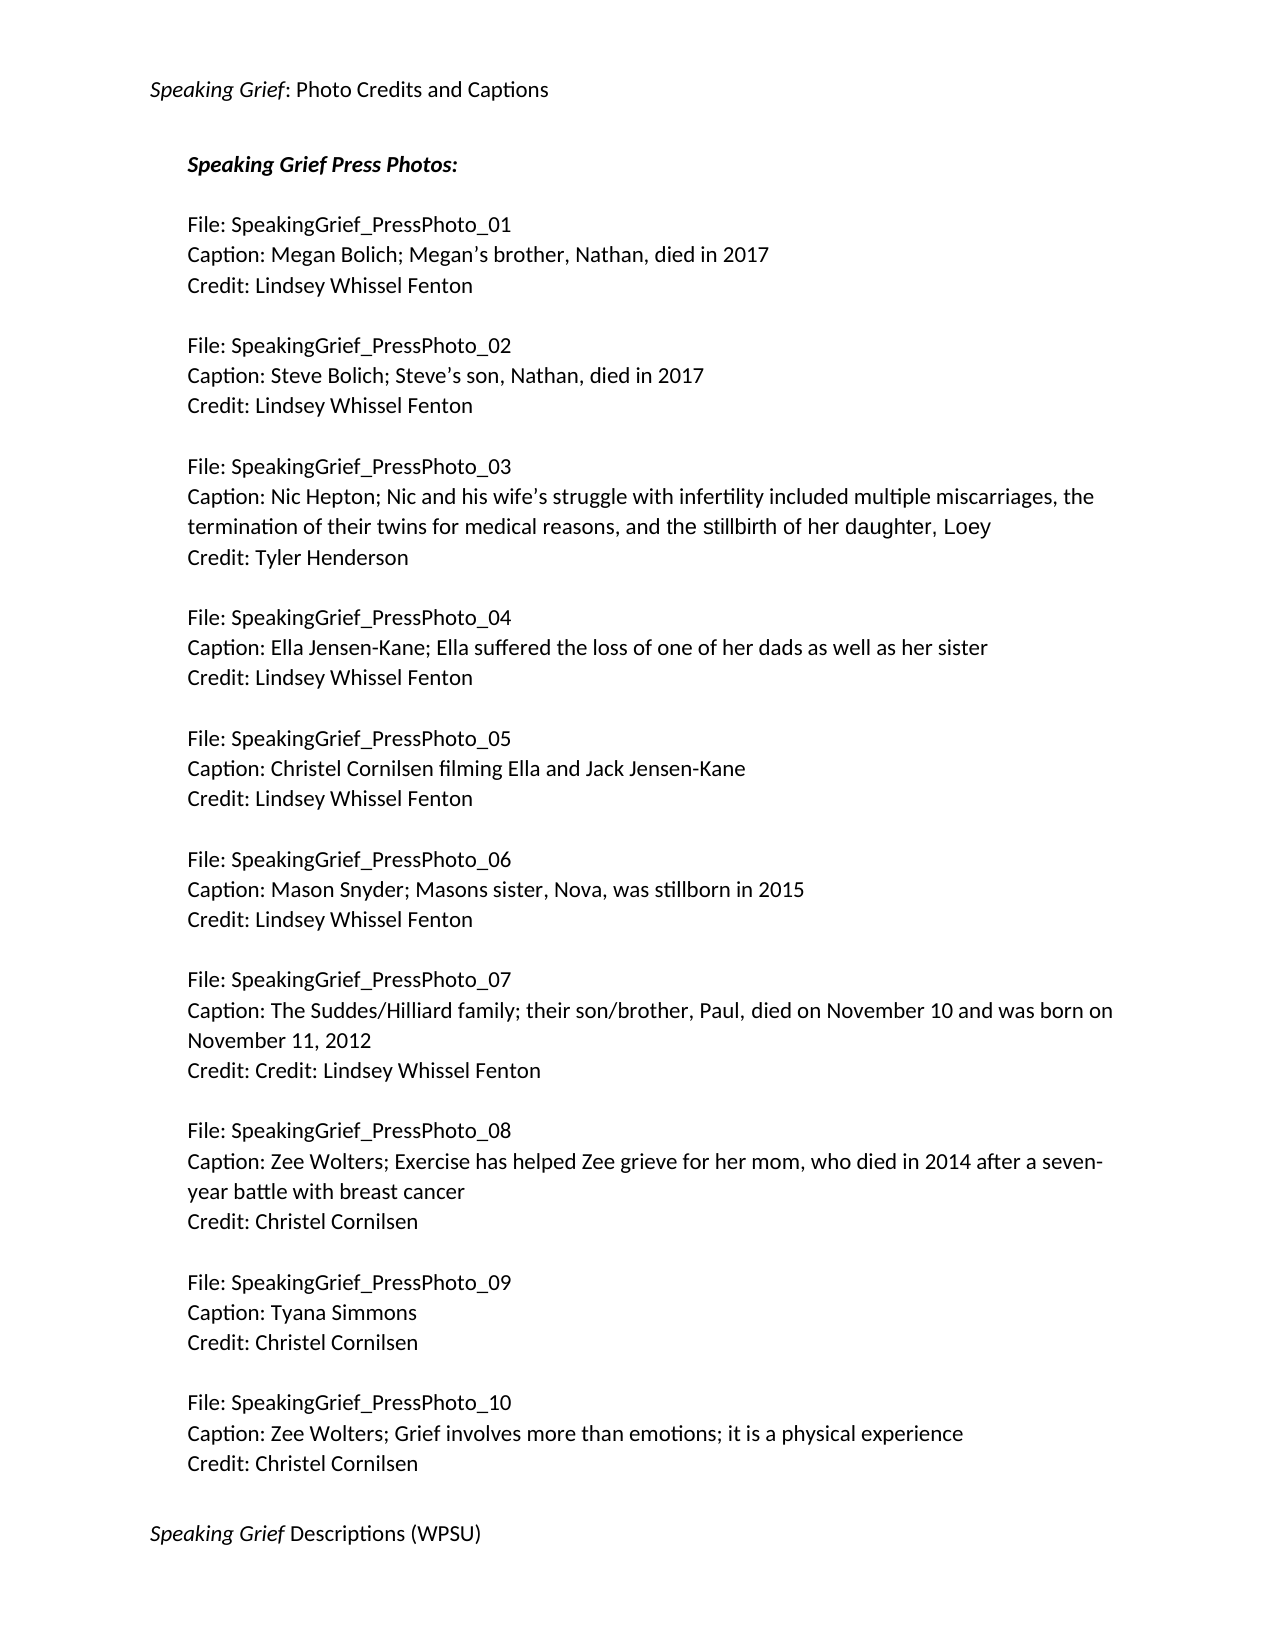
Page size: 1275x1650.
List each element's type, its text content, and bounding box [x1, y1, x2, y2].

text Caption: Tyana Simmons [187, 1298, 1125, 1326]
text Caption: Zee Wolters; Exercise has helped Zee grieve for her mom, who died in 2014 after a seven-year battle with breast cancer [187, 1147, 1125, 1205]
text Caption: Christel Cornilsen filming Ella and Jack Jensen-Kane [187, 754, 1125, 782]
text File: SpeakingGrief_PressPhoto_08 [187, 1117, 1125, 1145]
text File: SpeakingGrief_PressPhoto_05 [187, 724, 1125, 752]
text File: SpeakingGrief_PressPhoto_04 [187, 603, 1125, 631]
text Credit: Lindsey Whissel Fenton [187, 392, 1125, 420]
text Credit: Tyler Henderson [187, 543, 1125, 571]
text Credit: Lindsey Whissel Fenton [187, 905, 1125, 933]
text File: SpeakingGrief_PressPhoto_10 [187, 1388, 1125, 1417]
text Credit: Lindsey Whissel Fenton [187, 784, 1125, 812]
text Caption: Steve Bolich; Steve’s son, Nathan, died in 2017 [187, 361, 1125, 389]
text Caption: Zee Wolters; Grief involves more than emotions; it is a physical experience [187, 1419, 1125, 1447]
text Credit: Christel Cornilsen [187, 1449, 1125, 1477]
text Caption: Mason Snyder; Masons sister, Nova, was stillborn in 2015 [187, 875, 1125, 903]
text File: SpeakingGrief_PressPhoto_03 [187, 452, 1125, 480]
text Caption: The Suddes/Hilliard family; their son/brother, Paul, died on November 10 and was born on November 11, 2012 [187, 996, 1125, 1054]
text Credit: Lindsey Whissel Fenton [187, 271, 1125, 299]
text File: SpeakingGrief_PressPhoto_01 [187, 210, 1125, 238]
text Caption: Megan Bolich; Megan’s brother, Nathan, died in 2017 [187, 241, 1125, 269]
text File: SpeakingGrief_PressPhoto_07 [187, 966, 1125, 994]
text Credit: Credit: Lindsey Whissel Fenton [187, 1056, 1125, 1084]
text Speaking Grief Press Photos: [187, 150, 1125, 178]
text Caption: Nic Hepton; Nic and his wife’s struggle with infertility included multiple miscarriages, the termination of their twins for medical reasons, and the stillbirth of her daughter, Loey [187, 482, 1125, 541]
text Caption: Ella Jensen-Kane; Ella suffered the loss of one of her dads as well as her sister [187, 633, 1125, 661]
text Credit: Christel Cornilsen [187, 1207, 1125, 1235]
text Credit: Christel Cornilsen [187, 1328, 1125, 1356]
text File: SpeakingGrief_PressPhoto_02 [187, 331, 1125, 359]
text File: SpeakingGrief_PressPhoto_09 [187, 1268, 1125, 1296]
text File: SpeakingGrief_PressPhoto_06 [187, 845, 1125, 873]
text Credit: Lindsey Whissel Fenton [187, 663, 1125, 692]
